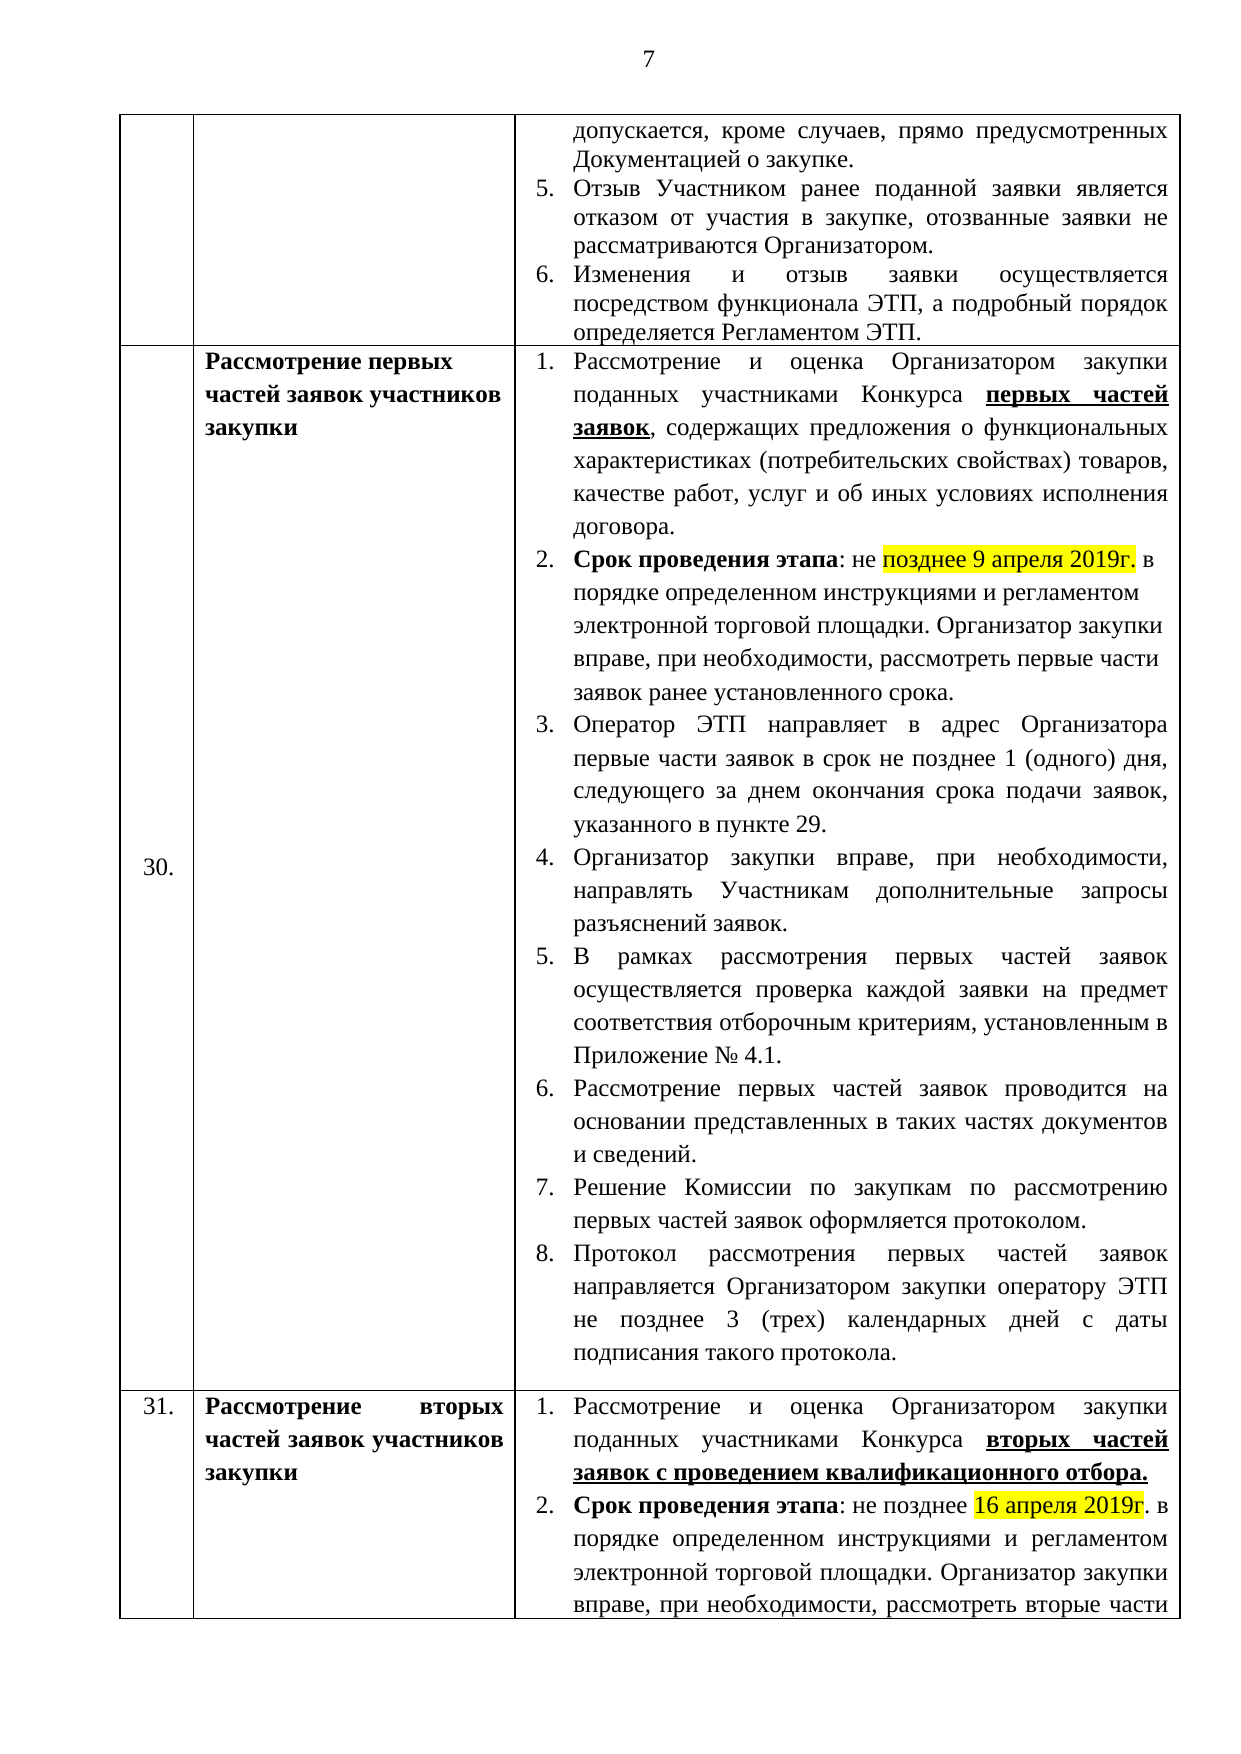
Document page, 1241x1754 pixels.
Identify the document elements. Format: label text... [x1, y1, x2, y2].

table_cell [121, 346, 193, 1390]
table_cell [194, 1391, 514, 1618]
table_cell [194, 115, 514, 345]
table_cell Рассмотрение первых частей заявок участников закупки [194, 346, 514, 1390]
table_cell Рассмотрение и оценка Организатором закупки поданных участниками Конкурса первых частей заявок, содержащих предложения о функциональных характеристиках (потребительских свойствах) товаров, качестве работ, услуг и об иных условиях исполнения договора. Срок проведения этапа: не позднее 9 апреля 2019г. в порядке определенном инструкциями и регламентом электронной торговой площадки. Организатор закупки вправе, при необходимости, рассмотреть первые части заявок ранее установленного срока. Оператор ЭТП направляет в адрес Организатора первые части заявок в срок не позднее 1 (одного) дня, следующего за днем окончания срока подачи заявок, указанного в пункте 29. Организатор закупки вправе, при необходимости, направлять Участникам дополнительные запросы разъяснений заявок. В рамках рассмотрения первых частей заявок осуществляется проверка каждой заявки на предмет соответствия отборочным критериям, установленным в Приложение № 4.1. Рассмотрение первых частей заявок проводится на основании представленных в таких частях документов и сведений. Решение Комиссии по закупкам по рассмотрению первых частей заявок оформляется протоколом. Протокол рассмотрения первых частей заявок направляется Организатором закупки оператору ЭТП не позднее 3 (трех) календарных дней с даты подписания такого протокола. [516, 346, 1179, 1390]
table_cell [516, 115, 1179, 345]
table_cell [121, 1391, 193, 1618]
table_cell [516, 1391, 1179, 1618]
table_cell [121, 115, 193, 345]
